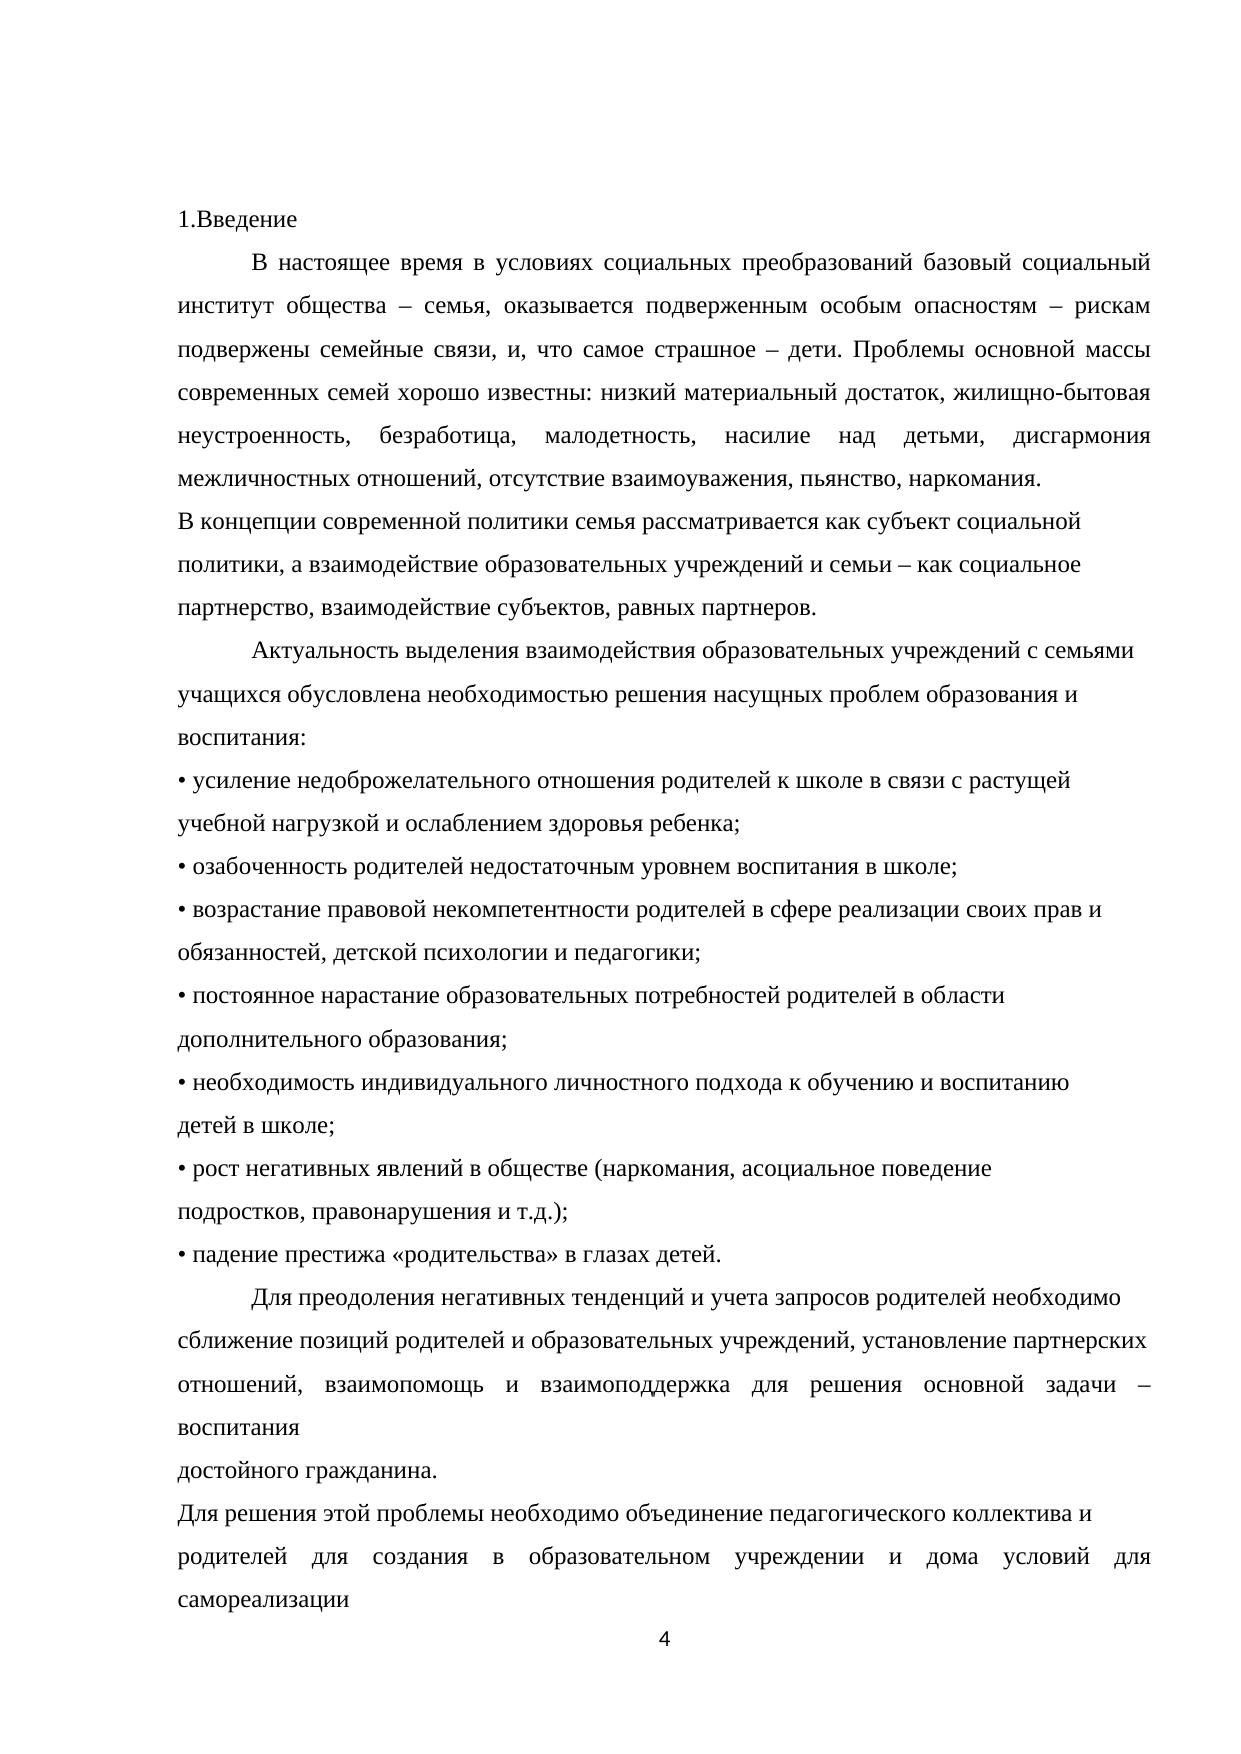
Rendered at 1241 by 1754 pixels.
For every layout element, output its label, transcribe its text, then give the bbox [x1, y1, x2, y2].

text В настоящее время в условиях социальных преобразований базовый социальный институт общества – семья, оказывается подверженным особым опасностям – рискам подвержены семейные связи, и, что самое страшное – дети. Проблемы основной массы современных семей хорошо известны: низкий материальный достаток, жилищно-бытовая неустроенность, безработица, малодетность, насилие над детьми, дисгармония межличностных отношений, отсутствие взаимоуважения, пьянство, наркомания. [177, 247, 1152, 492]
text подростков, правонарушения и т.д.); [177, 1196, 1152, 1225]
text дополнительного образования; [177, 1024, 1152, 1052]
text учебной нагрузкой и ослаблением здоровья ребенка; [177, 808, 1152, 837]
text • рост негативных явлений в обществе (наркомания, асоциальное поведение [177, 1153, 1152, 1182]
text воспитания: [177, 722, 1152, 751]
text • усиление недоброжелательного отношения родителей к школе в связи с растущей [177, 765, 1152, 794]
text учащихся обусловлена необходимостью решения насущных проблем образования и [177, 679, 1152, 707]
text обязанностей, детской психологии и педагогики; [177, 937, 1152, 966]
text достойного гражданина. [177, 1455, 1152, 1484]
text детей в школе; [177, 1110, 1152, 1139]
text • постоянное нарастание образовательных потребностей родителей в области [177, 981, 1152, 1009]
text • озабоченность родителей недостаточным уровнем воспитания в школе; [177, 851, 1152, 880]
text • возрастание правовой некомпетентности родителей в сфере реализации своих прав и [177, 894, 1152, 923]
text Для решения этой проблемы необходимо объединение педагогического коллектива и [177, 1498, 1152, 1527]
text отношений, взаимопомощь и взаимоподдержка для решения основной задачи – воспитания [177, 1369, 1152, 1441]
text партнерство, взаимодействие субъектов, равных партнеров. [177, 592, 1152, 621]
text В концепции современной политики семья рассматривается как субъект социальной [177, 506, 1152, 535]
text родителей для создания в образовательном учреждении и дома условий для самореализации [177, 1541, 1152, 1613]
text Для преодоления негативных тенденций и учета запросов родителей необходимо [177, 1282, 1152, 1311]
text сближение позиций родителей и образовательных учреждений, установление партнерских [177, 1326, 1152, 1354]
text • необходимость индивидуального личностного подхода к обучению и воспитанию [177, 1067, 1152, 1096]
text Актуальность выделения взаимодействия образовательных учреждений с семьями [177, 636, 1152, 664]
text 1.Введение [177, 204, 1152, 233]
text • падение престижа «родительства» в глазах детей. [177, 1239, 1152, 1268]
text политики, а взаимодействие образовательных учреждений и семьи – как социальное [177, 549, 1152, 578]
